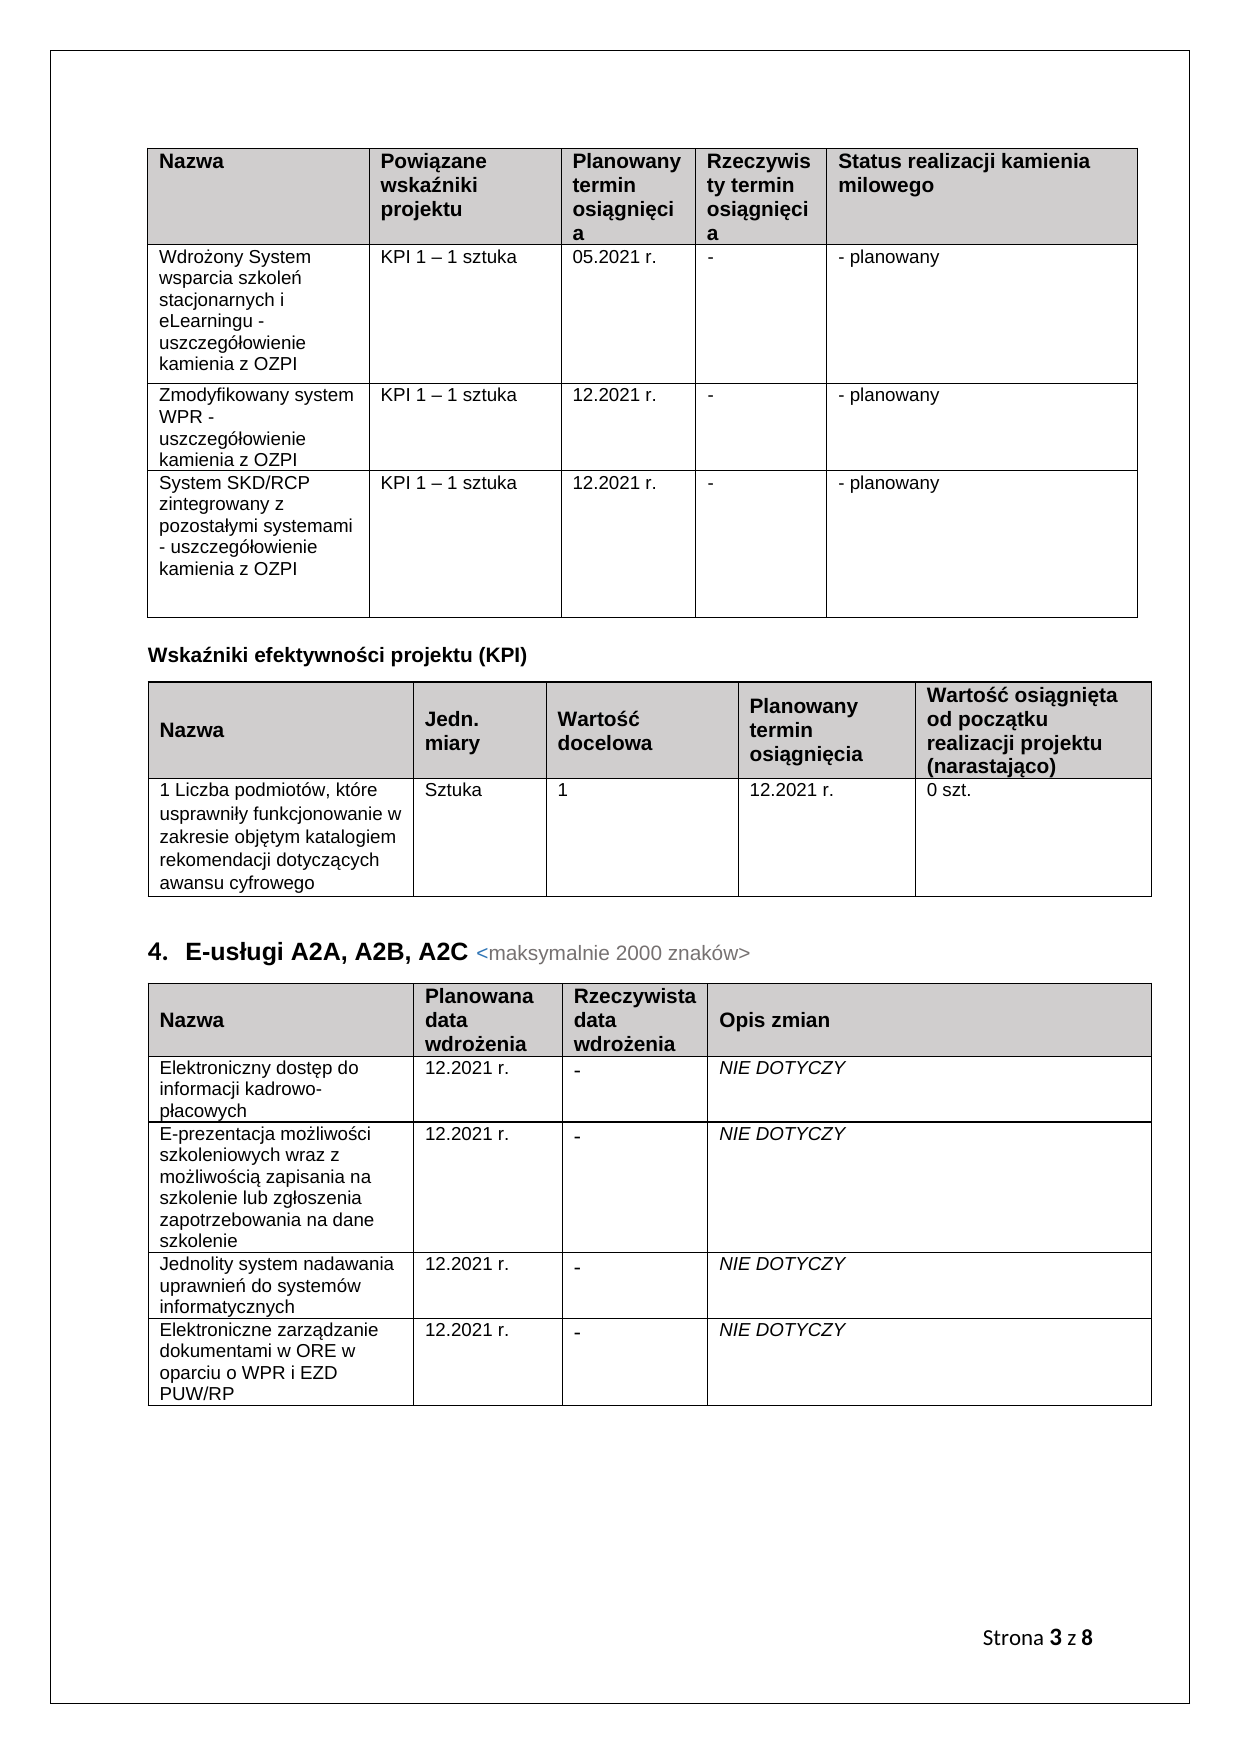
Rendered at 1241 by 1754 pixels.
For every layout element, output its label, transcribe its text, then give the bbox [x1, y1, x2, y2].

table_header Nazwa [149, 683, 413, 778]
table_cell Wdrożony System wsparcia szkoleń stacjonarnych i eLearningu - uszczegółowienie kamienia z OZPI [148, 245, 369, 383]
table_cell KPI 1 – 1 sztuka [370, 384, 561, 470]
table_cell Sztuka [414, 779, 546, 896]
table_cell - [696, 471, 826, 617]
subtitle E-usługi A2A, A2B, A2C <maksymalnie 2000 znaków> [148, 934, 1093, 968]
table_header Opis zmian [708, 984, 1151, 1056]
table_header Wartość docelowa [547, 683, 738, 778]
table_header Rzeczywisty termin osiągnięcia [696, 149, 826, 244]
table_header Wartość osiągnięta od początku realizacji projektu (narastająco) [916, 683, 1151, 778]
table_cell 1 [547, 779, 738, 896]
table_cell 0 szt. [916, 779, 1151, 896]
table_cell Elektroniczne zarządzanie dokumentami w ORE w oparciu o WPR i EZD PUW/RP [149, 1319, 413, 1405]
table_header Rzeczywista data wdrożenia [563, 984, 707, 1056]
table_cell 05.2021 r. [562, 245, 695, 383]
table_cell 12.2021 r. [562, 384, 695, 470]
table_cell 12.2021 r. [562, 471, 695, 617]
table_cell - [563, 1057, 707, 1121]
table_cell KPI 1 – 1 sztuka [370, 245, 561, 383]
table_cell - planowany [827, 384, 1137, 470]
table_cell NIE DOTYCZY [708, 1319, 1151, 1405]
table_header Planowany termin osiągnięcia [739, 683, 915, 778]
table_cell NIE DOTYCZY [708, 1057, 1151, 1121]
table_cell NIE DOTYCZY [708, 1123, 1151, 1252]
table_cell - [563, 1319, 707, 1405]
table_cell NIE DOTYCZY [708, 1253, 1151, 1317]
table_cell 12.2021 r. [414, 1319, 562, 1405]
table_header Jedn. miary [414, 683, 546, 778]
table_cell - planowany [827, 245, 1137, 383]
table_cell 12.2021 r. [739, 779, 915, 896]
table_cell E-prezentacja możliwości szkoleniowych wraz z możliwością zapisania na szkolenie lub zgłoszenia zapotrzebowania na dane szkolenie [149, 1123, 413, 1252]
table_header Nazwa [149, 984, 413, 1056]
text Wskaźniki efektywności projektu (KPI) [148, 643, 1093, 667]
table_cell Jednolity system nadawania uprawnień do systemów informatycznych [149, 1253, 413, 1317]
table_header Powiązane wskaźniki projektu [370, 149, 561, 244]
table_cell Zmodyfikowany system WPR - uszczegółowienie kamienia z OZPI [148, 384, 369, 470]
table_cell - [696, 384, 826, 470]
table_cell System SKD/RCP zintegrowany z pozostałymi systemami - uszczegółowienie kamienia z OZPI [148, 471, 369, 617]
table_cell 12.2021 r. [414, 1253, 562, 1317]
table_cell KPI 1 – 1 sztuka [370, 471, 561, 617]
table_cell Elektroniczny dostęp do informacji kadrowo-płacowych [149, 1057, 413, 1121]
table_cell 12.2021 r. [414, 1123, 562, 1252]
table_cell - [563, 1253, 707, 1317]
table_header Planowany termin osiągnięcia [562, 149, 695, 244]
table_cell 12.2021 r. [414, 1057, 562, 1121]
table_header Planowana data wdrożenia [414, 984, 562, 1056]
table_cell - planowany [827, 471, 1137, 617]
table_header Status realizacji kamienia milowego [827, 149, 1137, 244]
table_header Nazwa [148, 149, 369, 244]
table_cell - [696, 245, 826, 383]
table_cell 1 Liczba podmiotów, które usprawniły funkcjonowanie w zakresie objętym katalogiem rekomendacji dotyczących awansu cyfrowego [149, 779, 413, 896]
table_cell - [563, 1123, 707, 1252]
